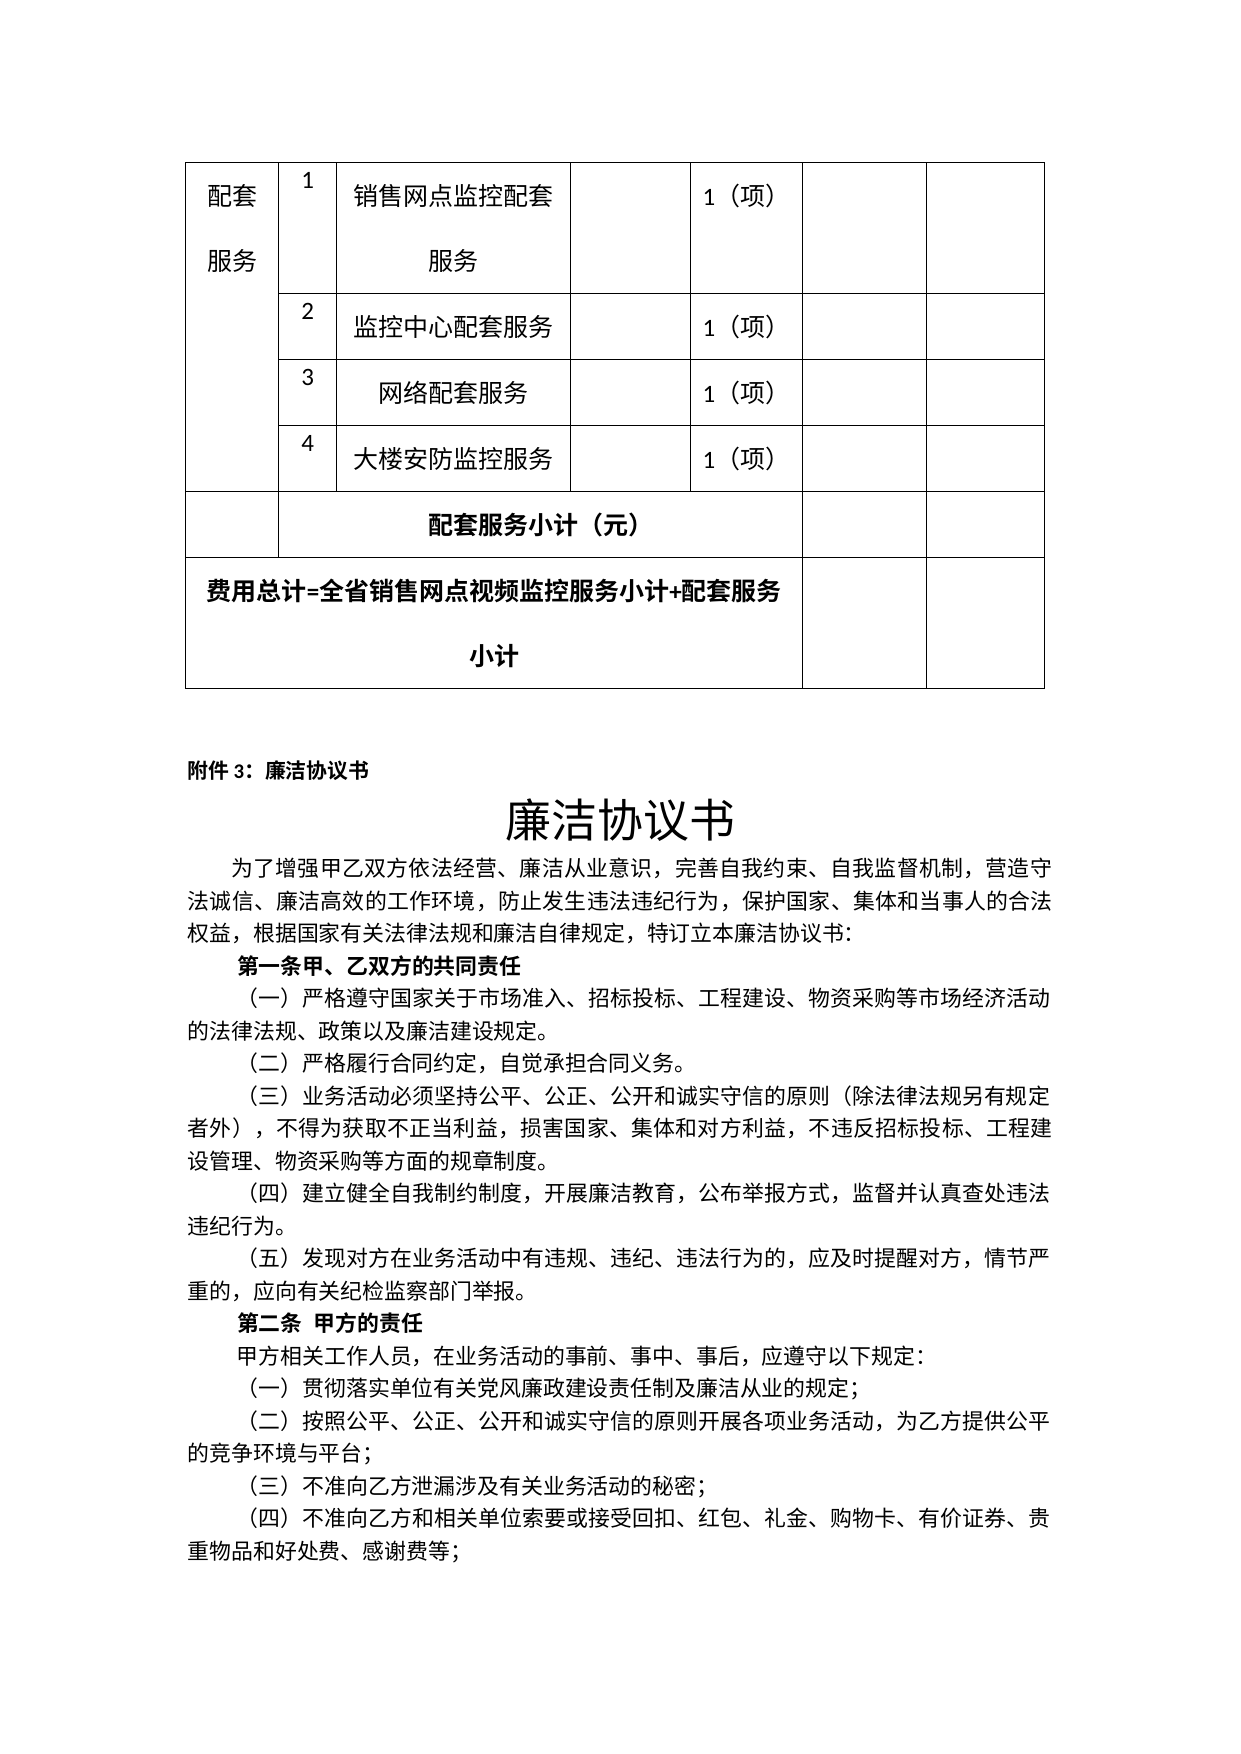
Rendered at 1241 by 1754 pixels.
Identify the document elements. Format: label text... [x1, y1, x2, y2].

table_cell [927, 426, 1044, 491]
text （四）建立健全自我制约制度，开展廉洁教育，公布举报方式，监督并认真查处违法违纪行为。 [187, 1177, 1053, 1242]
table_cell [927, 163, 1044, 293]
text （二）按照公平、公正、公开和诚实守信的原则开展各项业务活动，为乙方提供公平的竞争环境与平台； [187, 1404, 1053, 1469]
table_cell [927, 360, 1044, 425]
table_cell [571, 294, 690, 359]
text （五）发现对方在业务活动中有违规、违纪、违法行为的，应及时提醒对方，情节严重的，应向有关纪检监察部门举报。 [187, 1242, 1053, 1307]
table_cell [571, 163, 690, 293]
table_cell [803, 360, 926, 425]
text （四）不准向乙方和相关单位索要或接受回扣、红包、礼金、购物卡、有价证券、贵重物品和好处费、感谢费等； [187, 1502, 1053, 1567]
table_cell 3 [279, 360, 336, 425]
text 附件3：廉洁协议书 [187, 754, 1053, 787]
table_cell [803, 558, 926, 688]
table_cell 网络配套服务 [337, 360, 570, 425]
table_cell [186, 492, 278, 557]
table_cell [803, 426, 926, 491]
table_cell 费用总计=全省销售网点视频监控服务小计+配套服务小计 [186, 558, 802, 688]
table_cell [571, 426, 690, 491]
table_cell 1（项） [691, 294, 802, 359]
table_cell 大楼安防监控服务 [337, 426, 570, 491]
text （三）不准向乙方泄漏涉及有关业务活动的秘密； [187, 1469, 1053, 1502]
text （三）业务活动必须坚持公平、公正、公开和诚实守信的原则（除法律法规另有规定者外），不得为获取不正当利益，损害国家、集体和对方利益，不违反招标投标、工程建设管理、物资采购等方面的规章制度。 [187, 1079, 1053, 1177]
table_cell 配套服务小计（元） [279, 492, 802, 557]
table_cell [927, 558, 1044, 688]
table_cell [803, 294, 926, 359]
table_cell 1 [279, 163, 336, 293]
table_cell 4 [279, 426, 336, 491]
text 第一条甲、乙双方的共同责任 [187, 949, 1053, 982]
table_cell 销售网点监控配套服务 [337, 163, 570, 293]
text 第二条 甲方的责任 [187, 1307, 1053, 1339]
table_cell 2 [279, 294, 336, 359]
table_cell [927, 492, 1044, 557]
text （一）贯彻落实单位有关党风廉政建设责任制及廉洁从业的规定； [187, 1372, 1053, 1404]
table_cell 1（项） [691, 163, 802, 293]
table_cell 配套服务 [186, 163, 278, 491]
table_cell [927, 294, 1044, 359]
table_cell [571, 360, 690, 425]
table_cell [803, 492, 926, 557]
table_cell 监控中心配套服务 [337, 294, 570, 359]
text 甲方相关工作人员，在业务活动的事前、事中、事后，应遵守以下规定： [187, 1339, 1053, 1372]
text 廉洁协议书 [187, 787, 1053, 852]
table_cell [803, 163, 926, 293]
text （二）严格履行合同约定，自觉承担合同义务。 [187, 1047, 1053, 1079]
table_cell 1（项） [691, 360, 802, 425]
text 为了增强甲乙双方依法经营、廉洁从业意识，完善自我约束、自我监督机制，营造守法诚信、廉洁高效的工作环境，防止发生违法违纪行为，保护国家、集体和当事人的合法权益，根据国家有关法律法规和廉洁自律规定，特订立本廉洁协议书： [187, 852, 1053, 949]
text （一）严格遵守国家关于市场准入、招标投标、工程建设、物资采购等市场经济活动的法律法规、政策以及廉洁建设规定。 [187, 982, 1053, 1047]
table_cell 1（项） [691, 426, 802, 491]
